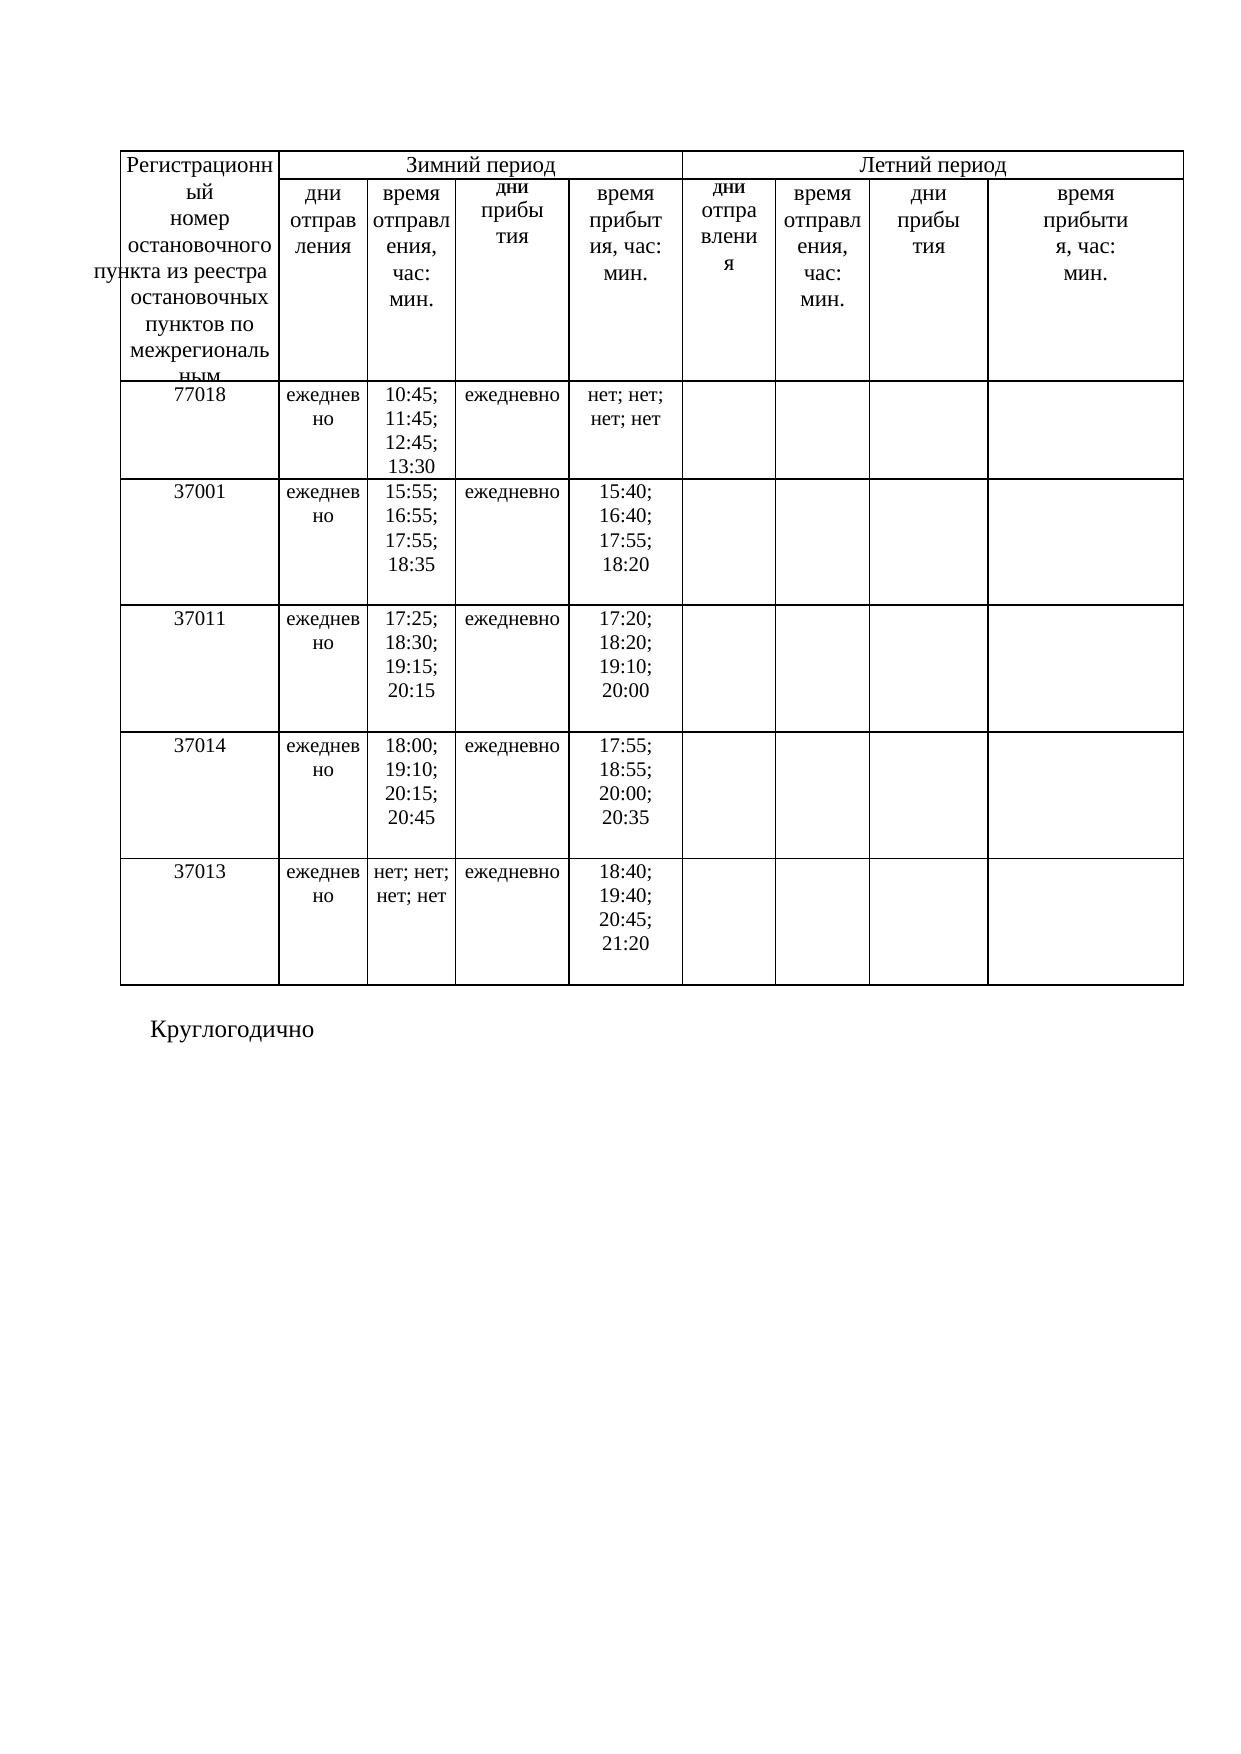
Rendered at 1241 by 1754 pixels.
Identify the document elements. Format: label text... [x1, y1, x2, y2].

table_cell ежедневно [456, 859, 568, 984]
table_cell [776, 480, 869, 604]
table_cell время отправл ения, час: мин. [776, 180, 869, 380]
table_cell нет; нет; нет; нет [368, 859, 455, 984]
table_cell ежедневно [280, 733, 367, 857]
table_cell нет; нет; нет; нет [570, 382, 682, 478]
table_cell [989, 606, 1183, 731]
table_cell ежедневно [456, 382, 568, 478]
table_cell [870, 480, 987, 604]
table_cell 77018 [121, 382, 278, 478]
table_cell [870, 859, 987, 984]
table_cell ДНИ прибы тия [456, 180, 568, 380]
table_cell [989, 733, 1183, 857]
table_cell [776, 859, 869, 984]
table_cell 37014 [121, 733, 278, 857]
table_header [121, 152, 278, 380]
table_cell [683, 733, 775, 857]
table_cell 15:55; 16:55; 17:55; 18:35 [368, 480, 455, 604]
table_cell ежедневно [280, 480, 367, 604]
table_header Летний период [683, 152, 1183, 178]
table_cell [776, 382, 869, 478]
table_cell [683, 382, 775, 478]
table_cell [870, 382, 987, 478]
table_cell [776, 606, 869, 731]
table_header Зимний период [280, 152, 682, 178]
table_cell [989, 480, 1183, 604]
table_cell дни отправ ления [280, 180, 367, 380]
table_cell [683, 859, 775, 984]
table_cell ежедневно [280, 382, 367, 478]
table_cell 17:55; 18:55; 20:00; 20:35 [570, 733, 682, 857]
table_cell ежедневно [456, 480, 568, 604]
table_cell [870, 606, 987, 731]
table_cell [989, 382, 1183, 478]
table_cell 17:20; 18:20; 19:10; 20:00 [570, 606, 682, 731]
table_cell ежедневно [280, 859, 367, 984]
table_cell ДНИ отпра влени я [683, 180, 775, 380]
table_cell [776, 733, 869, 857]
table_cell 17:25; 18:30; 19:15; 20:15 [368, 606, 455, 731]
table_cell 18:40; 19:40; 20:45; 21:20 [570, 859, 682, 984]
table_cell ежедневно [280, 606, 367, 731]
table_cell ежедневно [456, 606, 568, 731]
table_cell [989, 859, 1183, 984]
table_cell 18:00; 19:10; 20:15; 20:45 [368, 733, 455, 857]
table_cell ежедневно [456, 733, 568, 857]
table_cell 37011 [121, 606, 278, 731]
table_cell время отправл ения, час: мин. [368, 180, 455, 380]
table_cell [683, 480, 775, 604]
text Круглогодично [150, 1014, 1090, 1043]
table_cell 10:45; 11:45; 12:45; 13:30 [368, 382, 455, 478]
table_cell время прибыти я, час: мин. [989, 180, 1183, 380]
table_cell 15:40; 16:40; 17:55; 18:20 [570, 480, 682, 604]
table_cell время прибыт ия, час: мин. [570, 180, 682, 380]
table_cell 37013 [121, 859, 278, 984]
table_cell [870, 733, 987, 857]
table_cell 37001 [121, 480, 278, 604]
table_cell [683, 606, 775, 731]
table_cell дни прибы тия [870, 180, 987, 380]
